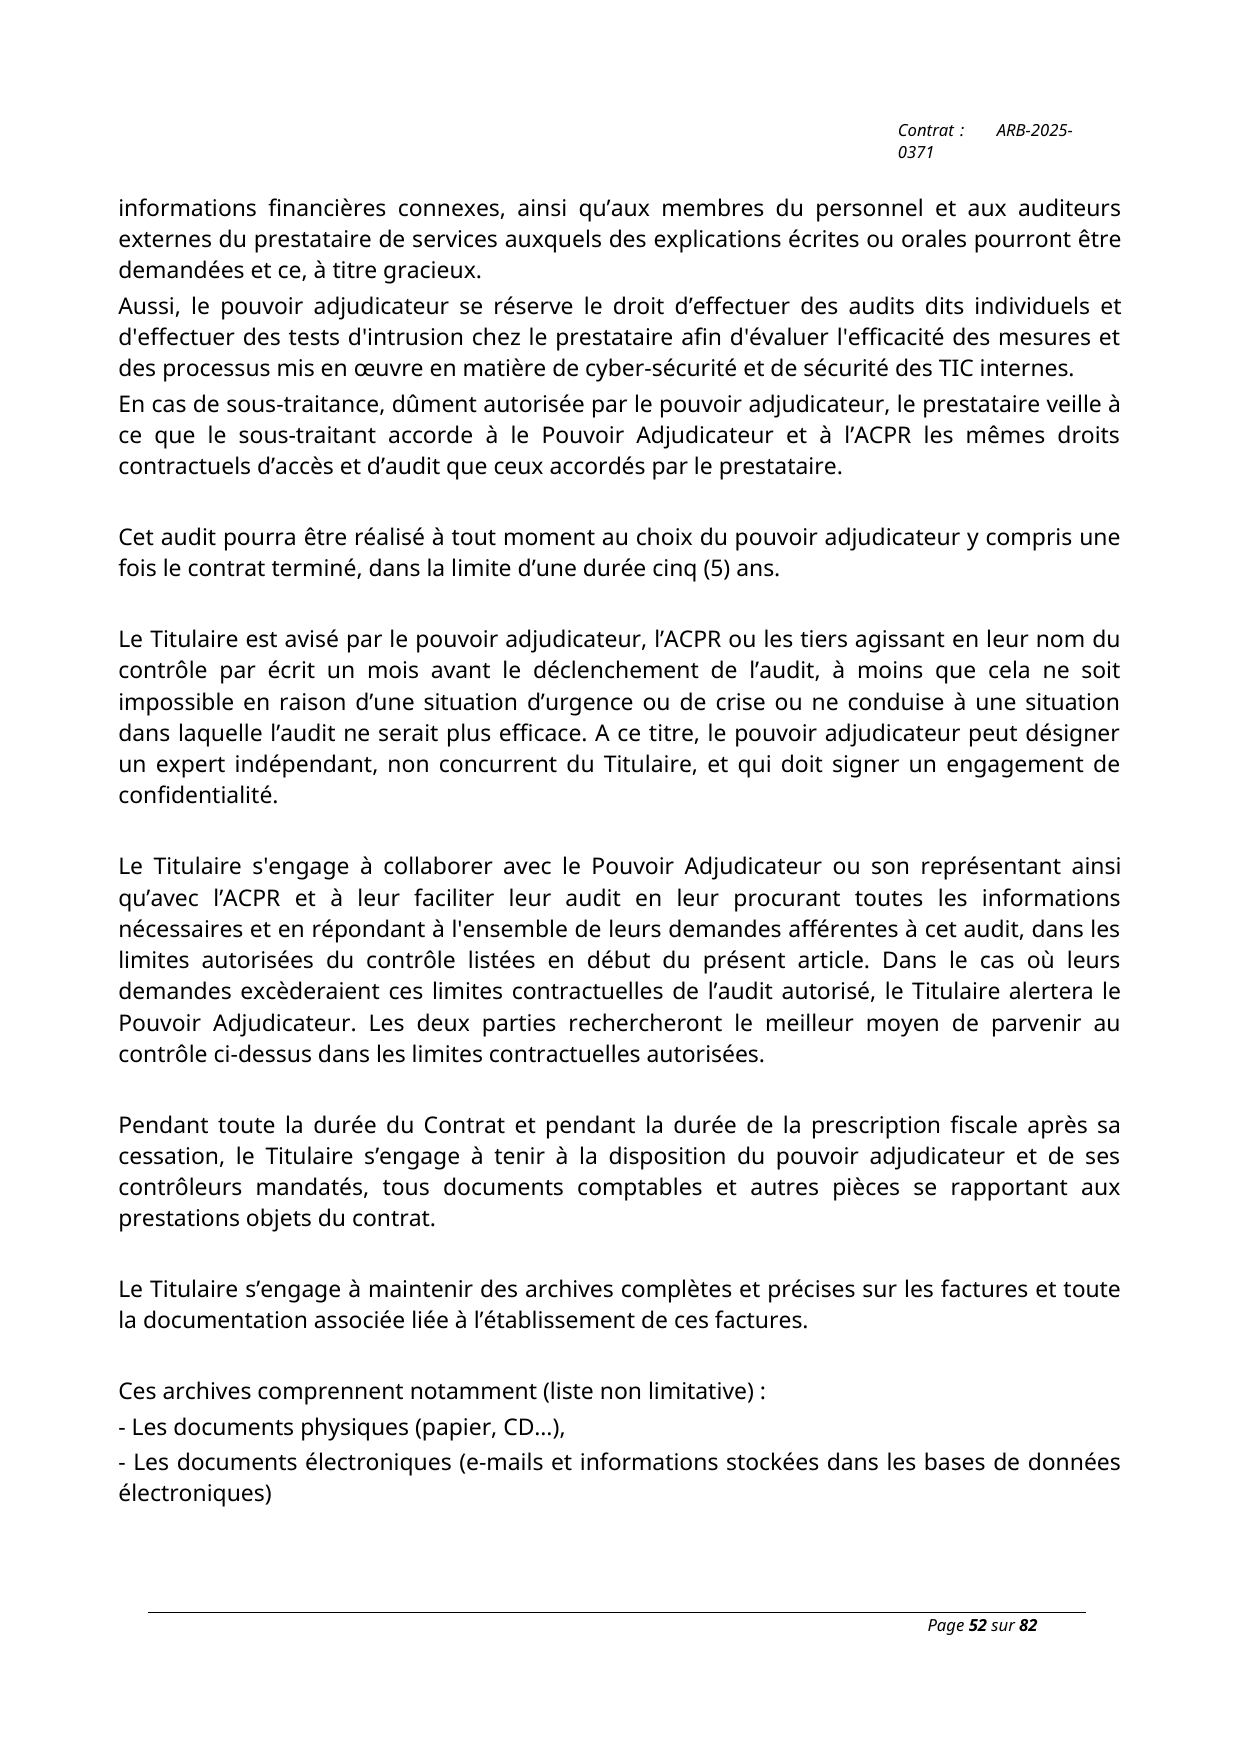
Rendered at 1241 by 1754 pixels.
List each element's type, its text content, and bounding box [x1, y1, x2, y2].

text - Les documents électroniques (e-mails et informations stockées dans les bases de données électroniques) [118, 1446, 1122, 1509]
text Le Titulaire s'engage à collaborer avec le Pouvoir Adjudicateur ou son représentant ainsi qu’avec l’ACPR et à leur faciliter leur audit en leur procurant toutes les informations nécessaires et en répondant à l'ensemble de leurs demandes afférentes à cet audit, dans les limites autorisées du contrôle listées en début du présent article. Dans le cas où leurs demandes excèderaient ces limites contractuelles de l’audit autorisé, le Titulaire alertera le Pouvoir Adjudicateur. Les deux parties rechercheront le meilleur moyen de parvenir au contrôle ci-dessus dans les limites contractuelles autorisées. [118, 850, 1122, 1069]
text - Les documents physiques (papier, CD…), [118, 1411, 1122, 1442]
text Pendant toute la durée du Contrat et pendant la durée de la prescription fiscale après sa cessation, le Titulaire s’engage à tenir à la disposition du pouvoir adjudicateur et de ses contrôleurs mandatés, tous documents comptables et autres pièces se rapportant aux prestations objets du contrat. [118, 1109, 1122, 1234]
text Le Titulaire s’engage à maintenir des archives complètes et précises sur les factures et toute la documentation associée liée à l’établissement de ces factures. [118, 1273, 1122, 1336]
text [118, 192, 1122, 286]
text Le Titulaire est avisé par le pouvoir adjudicateur, l’ACPR ou les tiers agissant en leur nom du contrôle par écrit un mois avant le déclenchement de l’audit, à moins que cela ne soit impossible en raison d’une situation d’urgence ou de crise ou ne conduise à une situation dans laquelle l’audit ne serait plus efficace. A ce titre, le pouvoir adjudicateur peut désigner un expert indépendant, non concurrent du Titulaire, et qui doit signer un engagement de confidentialité. [118, 623, 1122, 811]
text Aussi, le pouvoir adjudicateur se réserve le droit d’effectuer des audits dits individuels et d'effectuer des tests d'intrusion chez le prestataire afin d'évaluer l'efficacité des mesures et des processus mis en œuvre en matière de cyber-sécurité et de sécurité des TIC internes. [118, 290, 1122, 384]
text En cas de sous-traitance, dûment autorisée par le pouvoir adjudicateur, le prestataire veille à ce que le sous-traitant accorde à le Pouvoir Adjudicateur et à l’ACPR les mêmes droits contractuels d’accès et d’audit que ceux accordés par le prestataire. [118, 388, 1122, 482]
text Ces archives comprennent notamment (liste non limitative) : [118, 1375, 1122, 1407]
text Cet audit pourra être réalisé à tout moment au choix du pouvoir adjudicateur y compris une fois le contrat terminé, dans la limite d’une durée cinq (5) ans. [118, 521, 1122, 584]
